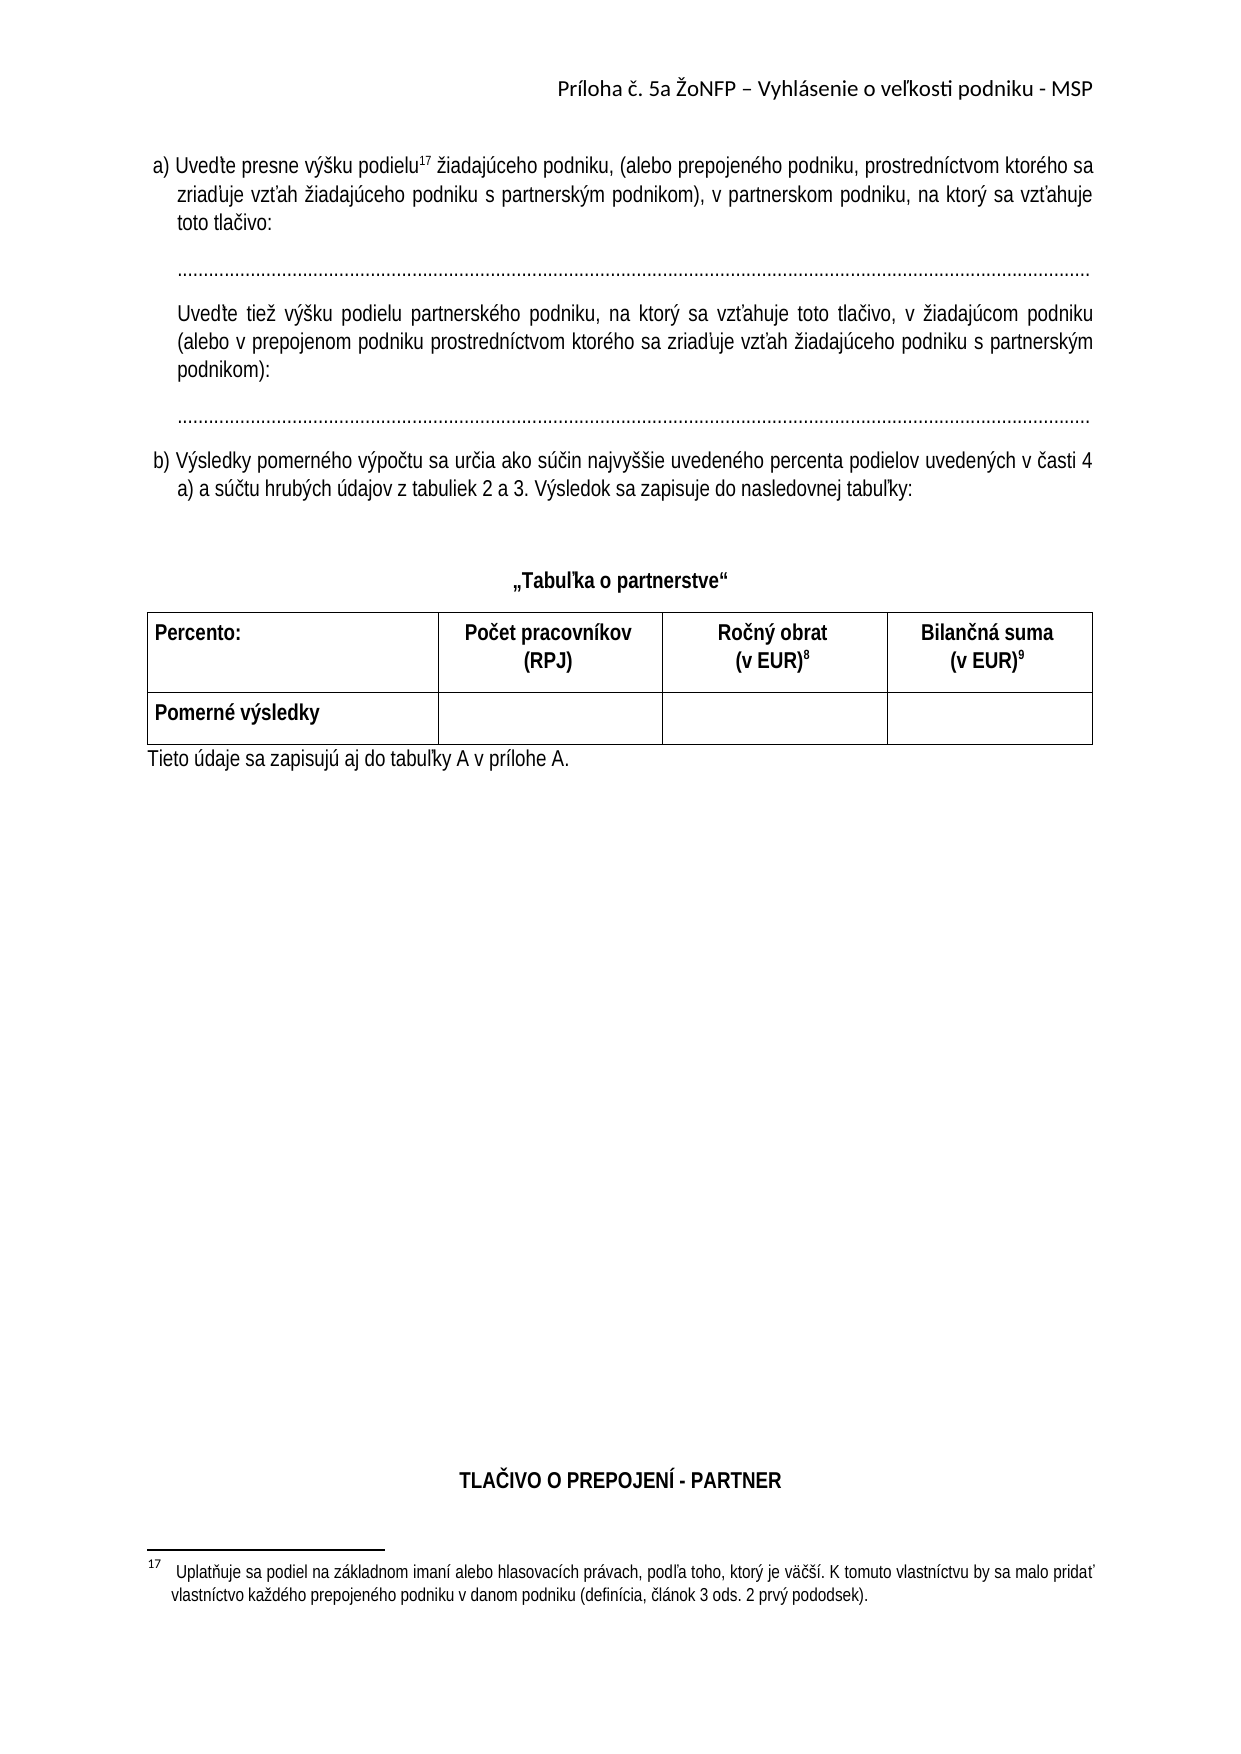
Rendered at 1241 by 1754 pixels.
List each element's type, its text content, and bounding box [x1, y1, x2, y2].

text Tieto údaje sa zapisujú aj do tabuľky A v prílohe A. [147, 745, 1094, 771]
table_cell [663, 693, 887, 744]
table_header Bilančná suma (v EUR)9 [888, 613, 1092, 692]
table_cell Pomerné výsledky [148, 693, 438, 744]
table_header Ročný obrat (v EUR)8 [663, 613, 887, 692]
text ............................................................................................................................................................................... [147, 254, 1094, 281]
text b) Výsledky pomerného výpočtu sa určia ako súčin najvyššie uvedeného percenta podielov uvedených v časti 4 a) a súčtu hrubých údajov z tabuliek 2 a 3. Výsledok sa zapisuje do nasledovnej tabuľky: [147, 447, 1094, 501]
table_header Percento: [148, 613, 438, 692]
text ............................................................................................................................................................................... [177, 402, 1094, 428]
table_cell [439, 693, 662, 744]
text „Tabuľka o partnerstve“ [147, 567, 1094, 593]
text TLAČIVO O PREPOJENÍ - PARTNER [147, 1467, 1094, 1493]
table_header Počet pracovníkov (RPJ) [439, 613, 662, 692]
text Uveďte tiež výšku podielu partnerského podniku, na ktorý sa vzťahuje toto tlačivo, v žiadajúcom podniku (alebo v prepojenom podniku prostredníctvom ktorého sa zriaďuje vzťah žiadajúceho podniku s partnerským podnikom): [177, 299, 1094, 383]
text a) Uveďte presne výšku podielu žiadajúceho podniku, (alebo prepojeného podniku, prostredníctvom ktorého sa zriaďuje vzťah žiadajúceho podniku s partnerským podnikom), v partnerskom podniku, na ktorý sa vzťahuje toto tlačivo: [147, 152, 1094, 236]
table_cell [888, 693, 1092, 744]
